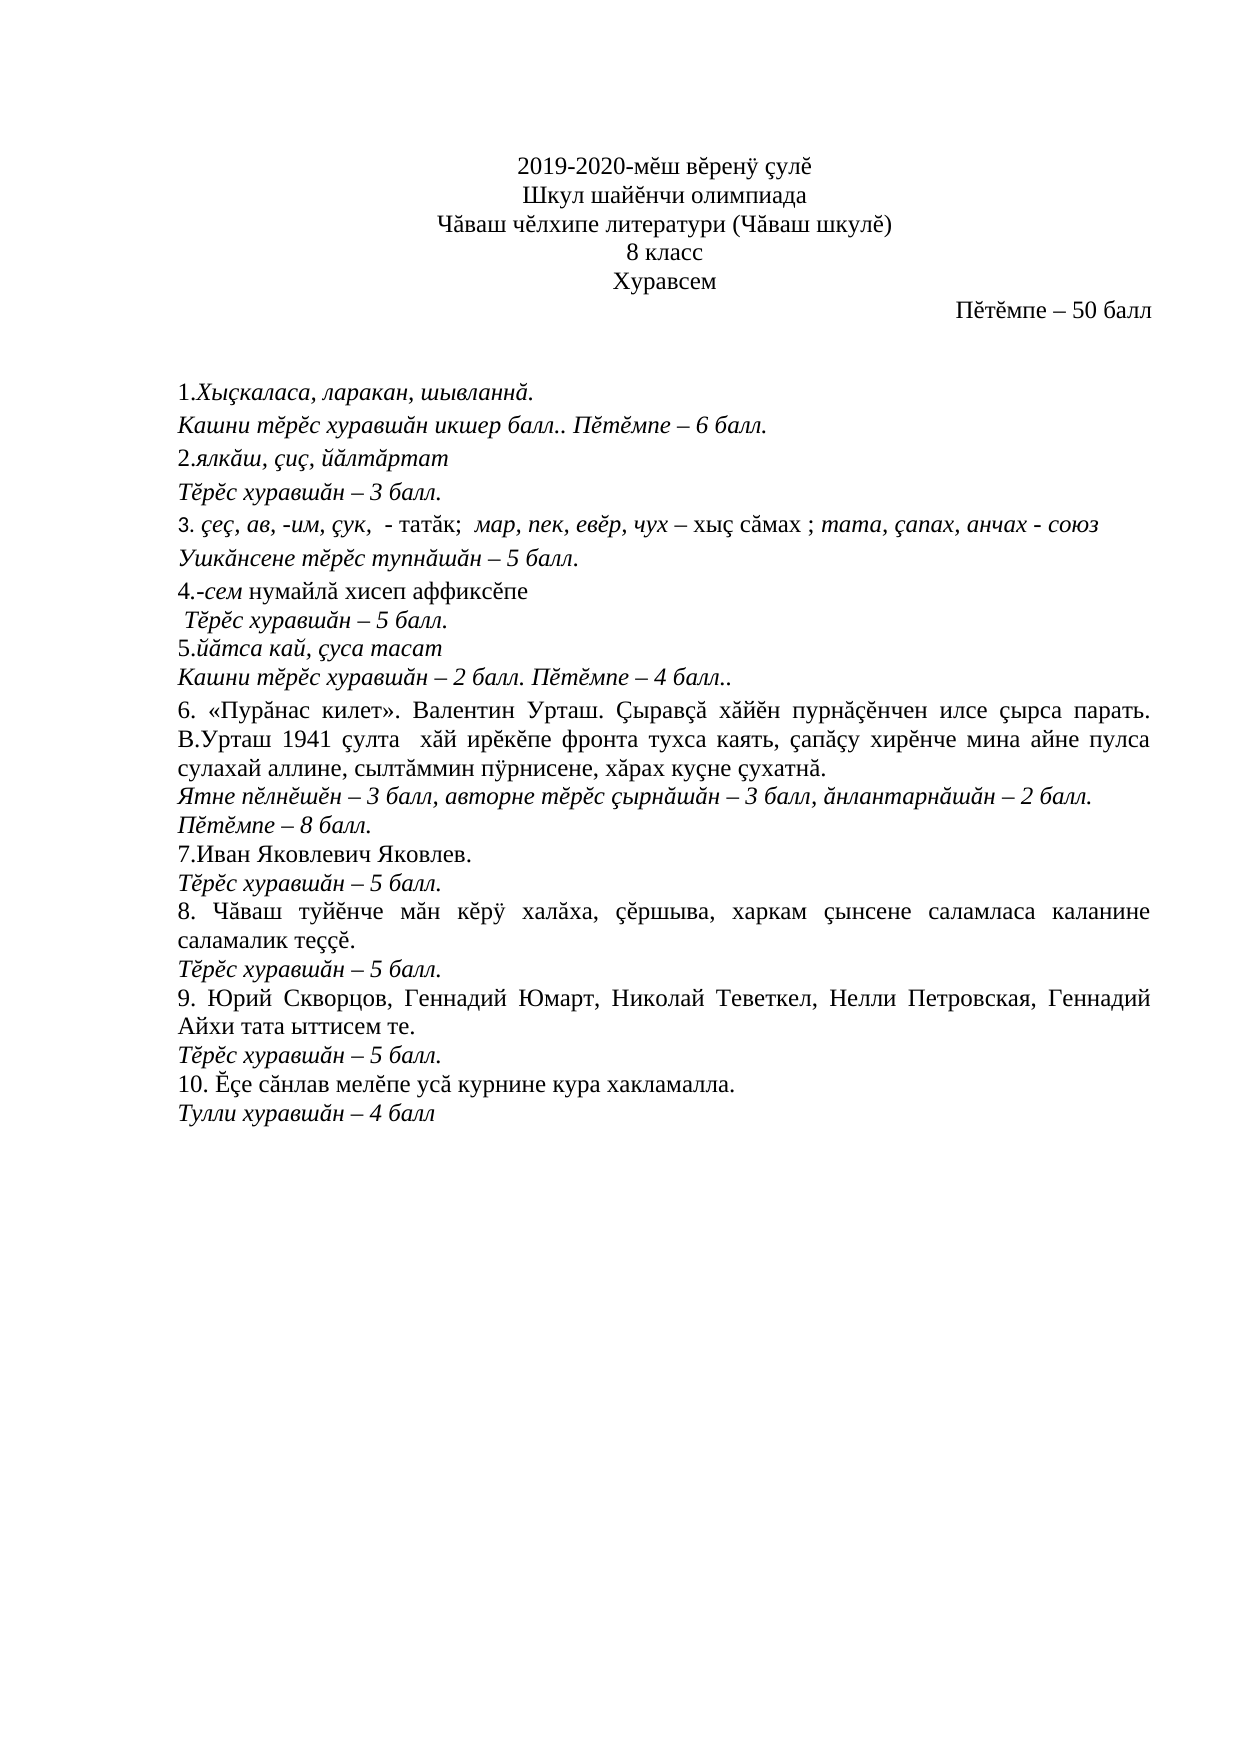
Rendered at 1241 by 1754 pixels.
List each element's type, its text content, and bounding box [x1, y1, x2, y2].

text Чăваш чĕлхипе литератури (Чăваш шкулĕ) [177, 209, 1152, 237]
text Шкул шайĕнчи олимпиада [177, 180, 1152, 209]
text 2019-2020-мĕш вĕренÿ çулĕ [177, 151, 1152, 180]
text Тĕрĕс хуравшăн – 5 балл. [177, 868, 1152, 896]
text 9. Юрий Скворцов, Геннадий Юмарт, Николай Теветкел, Нелли Петровская, Геннадий Айхи тата ыттисем те. [177, 983, 1152, 1040]
text 8 класс [177, 237, 1152, 266]
text 2.ялкăш, çиç, йăлтăртат [177, 443, 1152, 472]
text Ятне пĕлнĕшĕн – 3 балл, авторне тĕрĕс çырнăшăн – 3 балл, ăнлантарнăшăн – 2 балл. Пĕтĕмпе – 8 балл. [177, 781, 1152, 839]
text 3. çеç, ав, -им, çук, - татăк; мар, пек, евĕр, чух – хыç сăмах ; тата, çапах, анчах - союз [177, 509, 1152, 539]
text Пĕтĕмпе – 50 балл [177, 295, 1152, 324]
text Тĕрĕс хуравшăн – 5 балл. [177, 954, 1152, 983]
text 8. Чăваш туйĕнче мăн кĕрÿ халăха, çĕршыва, харкам çынсене саламласа каланине саламалик теççĕ. [177, 896, 1152, 954]
text 7.Иван Яковлевич Яковлев. [177, 839, 1152, 868]
text 6. «Пурăнас килет». Валентин Урташ. Çыравçă хăйĕн пурнăçĕнчен илсе çырса парать. В.Урташ 1941 çулта хăй ирĕкĕпе фронта тухса каять, çапăçу хирĕнче мина айне пулса сулахай аллине, сылтăммин пÿрнисене, хăрах куçне çухатнă. [177, 695, 1152, 781]
text Кашни тĕрĕс хуравшăн – 2 балл. Пĕтĕмпе – 4 балл.. [177, 662, 1152, 691]
text Тулли хуравшăн – 4 балл [177, 1098, 1152, 1126]
text Тĕрĕс хуравшăн – 3 балл. [177, 477, 1152, 505]
text 5.йăтса кай, çуса тасат [177, 633, 1152, 662]
text 10. Ĕçе сăнлав мелĕпе усă курнине кура хакламалла. [177, 1069, 1152, 1098]
text Тĕрĕс хуравшăн – 5 балл. [177, 605, 1152, 633]
text 1.Хыçкаласа, ларакан, шывланнă. [177, 377, 1152, 406]
text Ушкăнсене тĕрĕс тупнăшăн – 5 балл. [177, 543, 1152, 572]
text Тĕрĕс хуравшăн – 5 балл. [177, 1040, 1152, 1069]
text Кашни тĕрĕс хуравшăн икшер балл.. Пĕтĕмпе – 6 балл. [177, 411, 1152, 439]
text 4.-сем нумайлă хисеп аффиксĕпе [177, 576, 1152, 605]
text Хуравсем [177, 266, 1152, 295]
